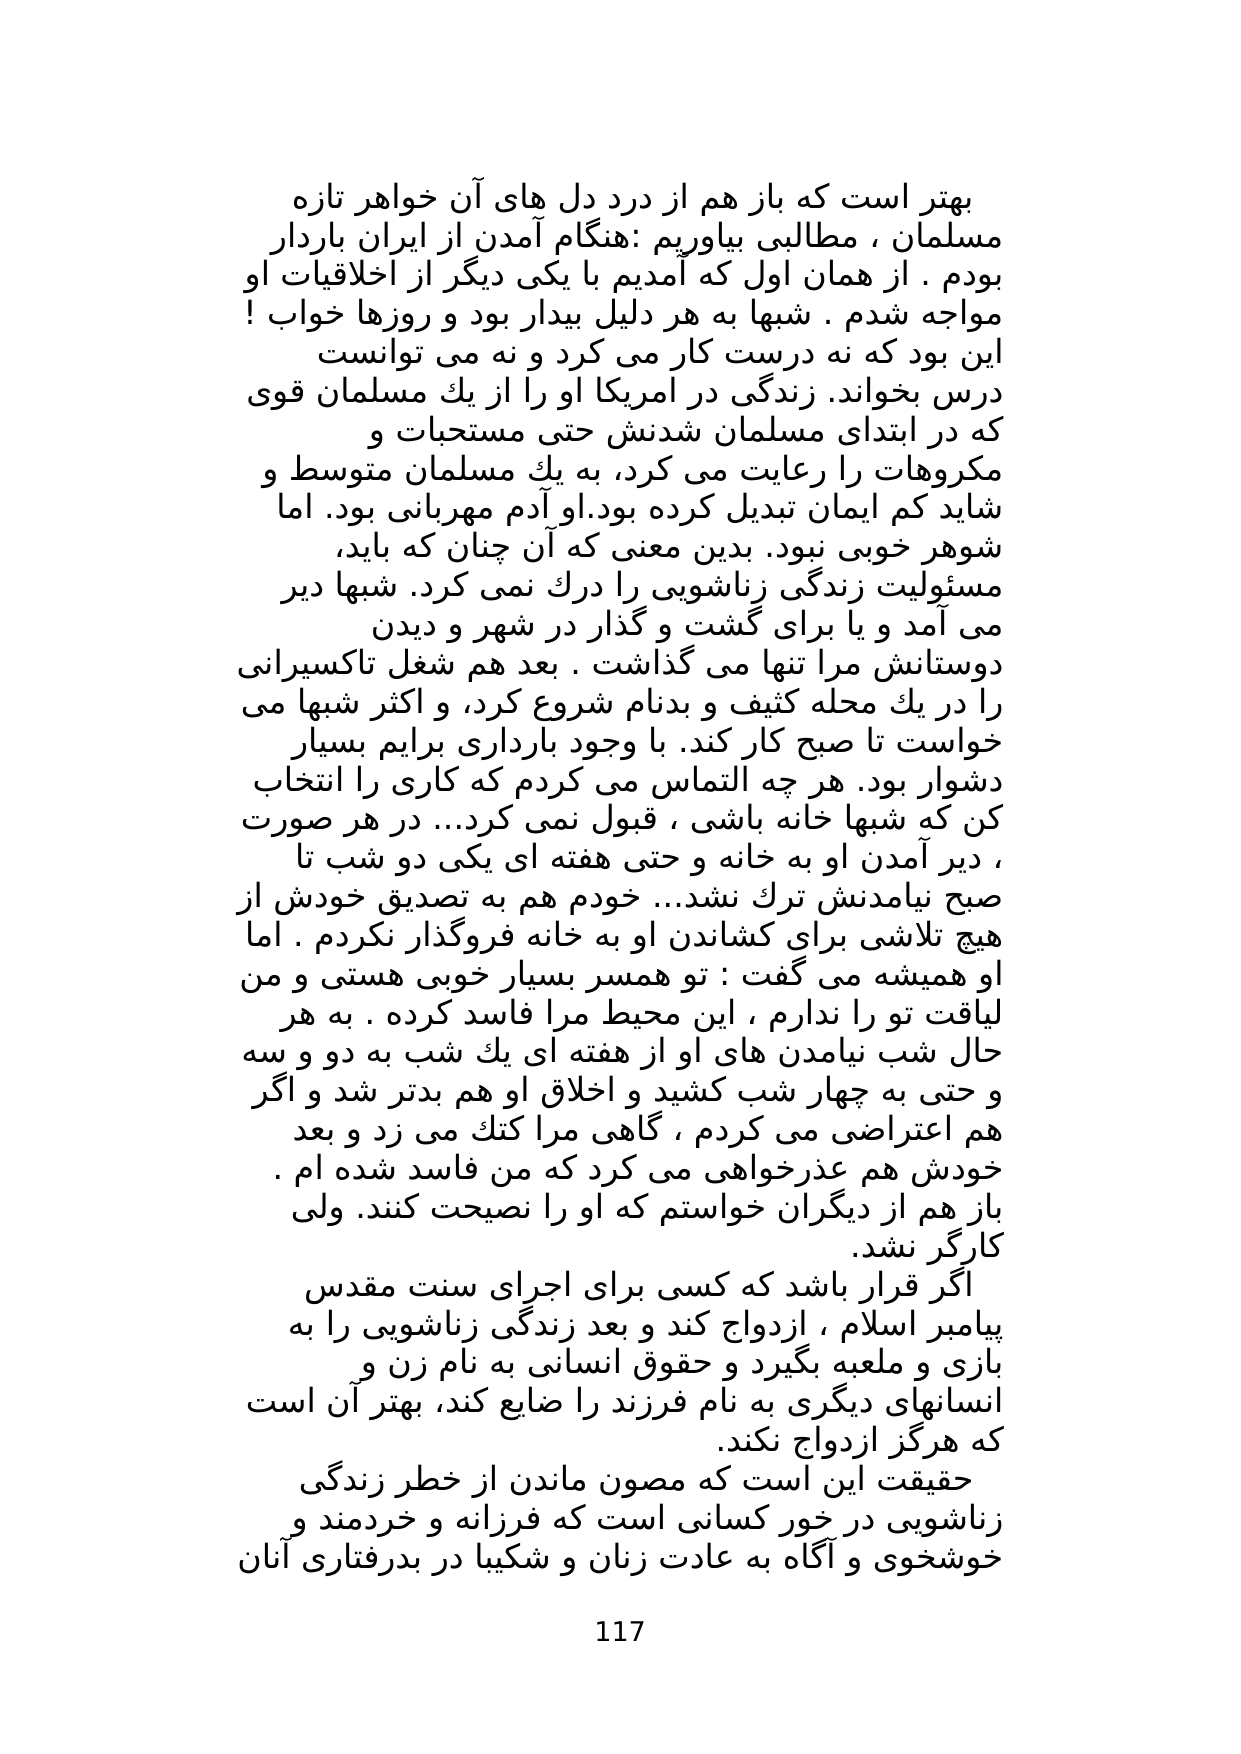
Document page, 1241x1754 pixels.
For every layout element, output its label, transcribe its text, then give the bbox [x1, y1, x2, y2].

text اگر قرار باشد كه كسى براى اجراى سنت مقدس پيامبر اسلام ، ازدواج كند و بعد زندگى زناشويى را به بازى و ملعبه بگيرد و حقوق انسانى به نام زن و انسانهاى ديگرى به نام فرزند را ضايع كند، بهتر آن است كه هرگز ازدواج نكند. [236, 1265, 1004, 1459]
text بهتر است كه باز هم از درد دل هاى آن خواهر تازه مسلمان ، مطالبى بياوريم :هنگام آمدن از ايران باردار بودم . از همان اول كه آمديم با يكى ديگر از اخلاقيات او مواجه شدم . شبها به هر دليل بيدار بود و روزها خواب ! اين بود كه نه درست كار مى كرد و نه مى توانست درس بخواند. زندگى در امريكا او را از يك مسلمان قوى كه در ابتداى مسلمان شدنش حتى مستحبات و مكروهات را رعايت مى كرد، به يك مسلمان متوسط و شايد كم ايمان تبديل كرده بود.او آدم مهربانى بود. اما شوهر خوبى نبود. بدين معنى كه آن چنان كه بايد، مسئوليت زندگى زناشويى را درك نمى كرد. شبها دير مى آمد و يا براى گشت و گذار در شهر و ديدن دوستانش مرا تنها مى گذاشت . بعد هم شغل تاكسيرانى را در يك محله كثيف و بدنام شروع كرد، و اكثر شبها مى خواست تا صبح كار كند. با وجود باردارى برايم بسيار دشوار بود. هر چه التماس مى كردم كه كارى را انتخاب كن كه شبها خانه باشى ، قبول نمى كرد... در هر صورت ، دير آمدن او به خانه و حتى هفته اى يكى دو شب تا صبح نيامدنش ترك نشد... خودم هم به تصديق خودش از هيچ تلاشى براى كشاندن او به خانه فروگذار نكردم . اما او هميشه مى گفت : تو همسر بسيار خوبى هستى و من لياقت تو را ندارم ، اين محيط مرا فاسد كرده . به هر حال شب نيامدن هاى او از هفته اى يك شب به دو و سه و حتى به چهار شب كشيد و اخلاق او هم بدتر شد و اگر هم اعتراضى مى كردم ، گاهى مرا كتك مى زد و بعد خودش هم عذرخواهى مى كرد كه من فاسد شده ام . باز هم از ديگران خواستم كه او را نصيحت كنند. ولى كارگر نشد. [236, 177, 1004, 1265]
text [236, 1459, 1004, 1576]
